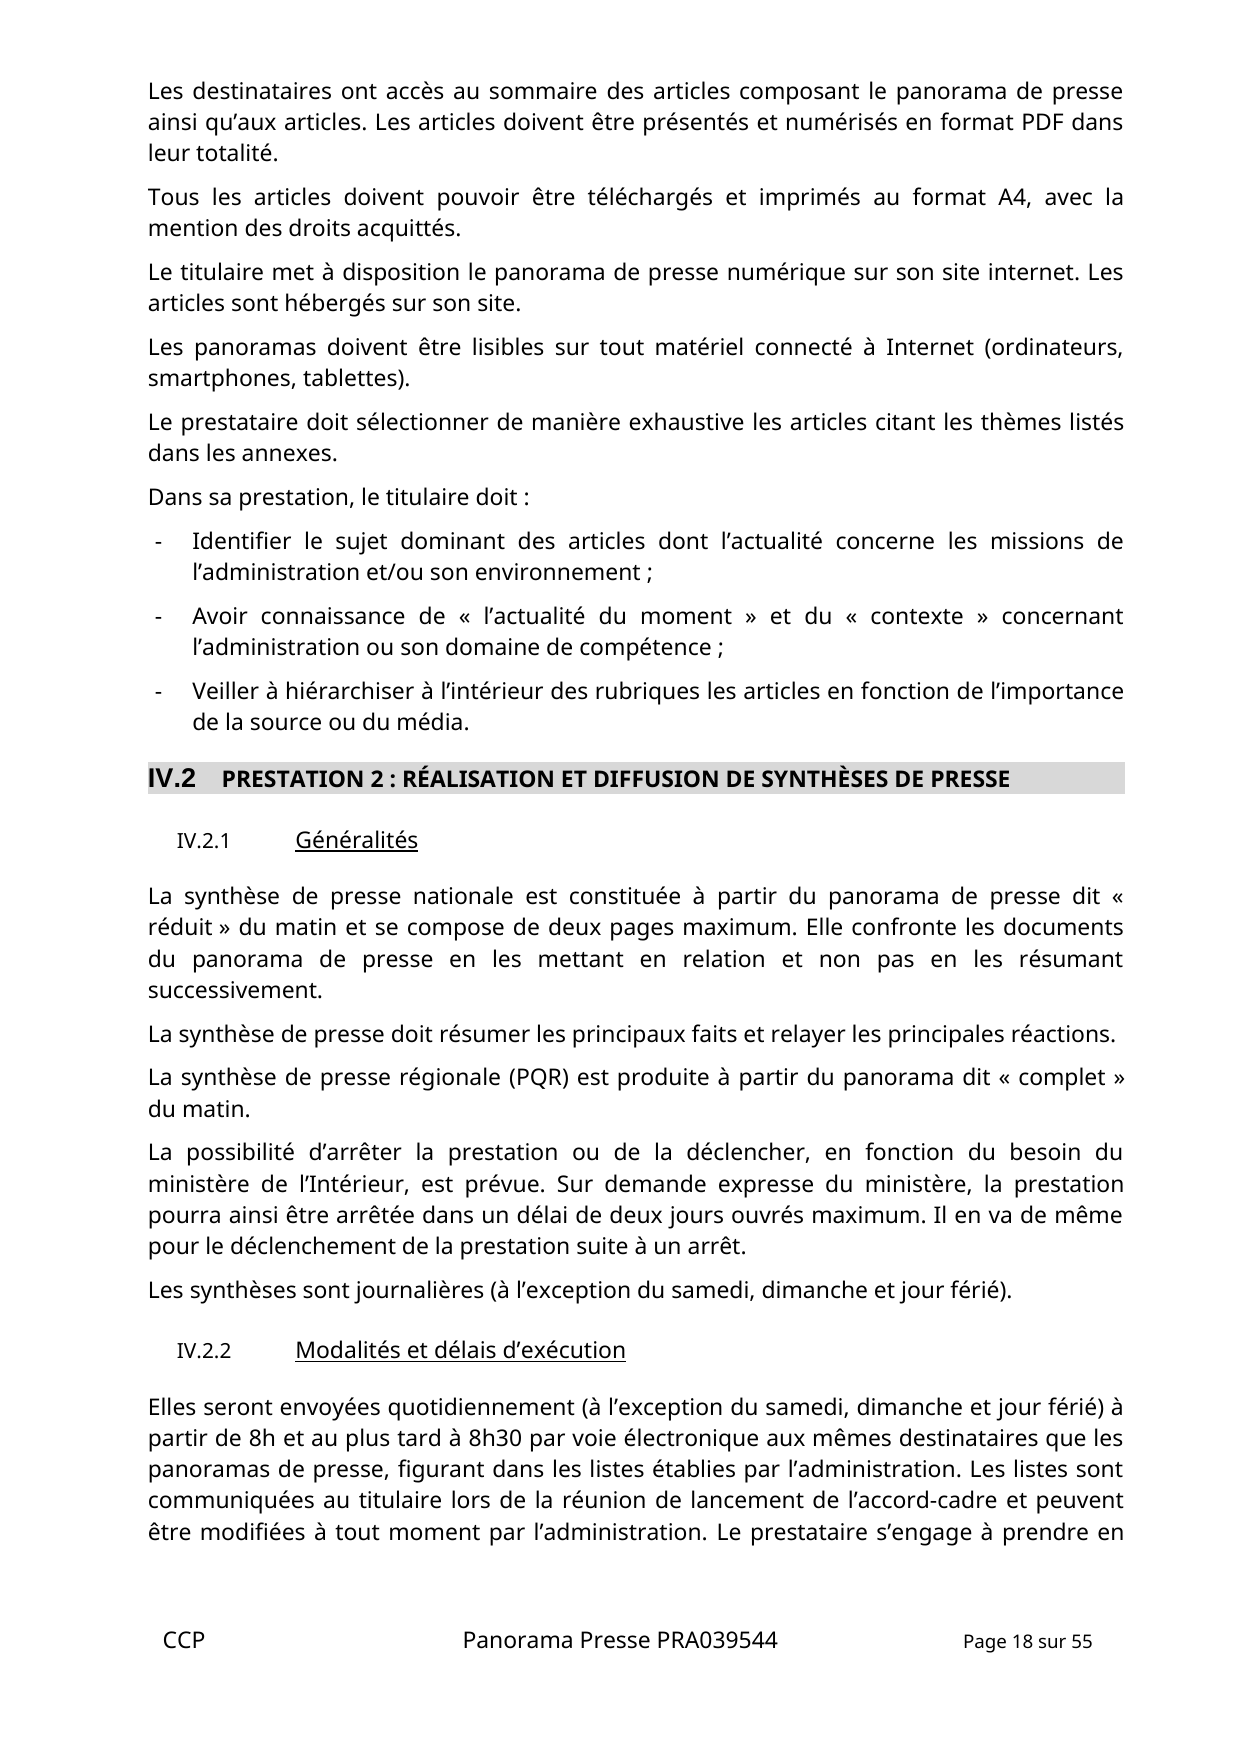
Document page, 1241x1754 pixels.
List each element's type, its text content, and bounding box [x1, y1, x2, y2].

text - Veiller à hiérarchiser à l’intérieur des rubriques les articles en fonction de l’importance de la source ou du média. [154, 675, 1125, 737]
text Le prestataire doit sélectionner de manière exhaustive les articles citant les thèmes listés dans les annexes. [148, 406, 1125, 469]
text Les panoramas doivent être lisibles sur tout matériel connecté à Internet (ordinateurs, smartphones, tablettes). [148, 331, 1125, 394]
text Le titulaire met à disposition le panorama de presse numérique sur son site internet. Les articles sont hébergés sur son site. [148, 256, 1125, 319]
text - Identifier le sujet dominant des articles dont l’actualité concerne les missions de l’administration et/ou son environnement ; [154, 525, 1125, 587]
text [148, 1390, 1125, 1547]
text Dans sa prestation, le titulaire doit : [148, 481, 1125, 512]
text Les destinataires ont accès au sommaire des articles composant le panorama de presse ainsi qu’aux articles. Les articles doivent être présentés et numérisés en format PDF dans leur totalité. [148, 75, 1125, 169]
text La synthèse de presse nationale est constituée à partir du panorama de presse dit « réduit » du matin et se compose de deux pages maximum. Elle confronte les documents du panorama de presse en les mettant en relation et non pas en les résumant successivement. [148, 880, 1125, 1005]
text La synthèse de presse doit résumer les principaux faits et relayer les principales réactions. [148, 1017, 1125, 1049]
subtitle Prestation 2 : réalisation et diffusion de synthèses de presse [148, 762, 1125, 794]
text La possibilité d’arrêter la prestation ou de la déclencher, en fonction du besoin du ministère de l’Intérieur, est prévue. Sur demande expresse du ministère, la prestation pourra ainsi être arrêtée dans un délai de deux jours ouvrés maximum. Il en va de même pour le déclenchement de la prestation suite à un arrêt. [148, 1136, 1125, 1261]
text La synthèse de presse régionale (PQR) est produite à partir du panorama dit « complet » du matin. [148, 1061, 1125, 1124]
subtitle Modalités et délais d’exécution [177, 1334, 1101, 1365]
text Tous les articles doivent pouvoir être téléchargés et imprimés au format A4, avec la mention des droits acquittés. [148, 181, 1125, 244]
text Les synthèses sont journalières (à l’exception du samedi, dimanche et jour férié). [148, 1274, 1125, 1305]
text - Avoir connaissance de « l’actualité du moment » et du « contexte » concernant l’administration ou son domaine de compétence ; [154, 600, 1125, 662]
subtitle Généralités [177, 824, 1101, 855]
